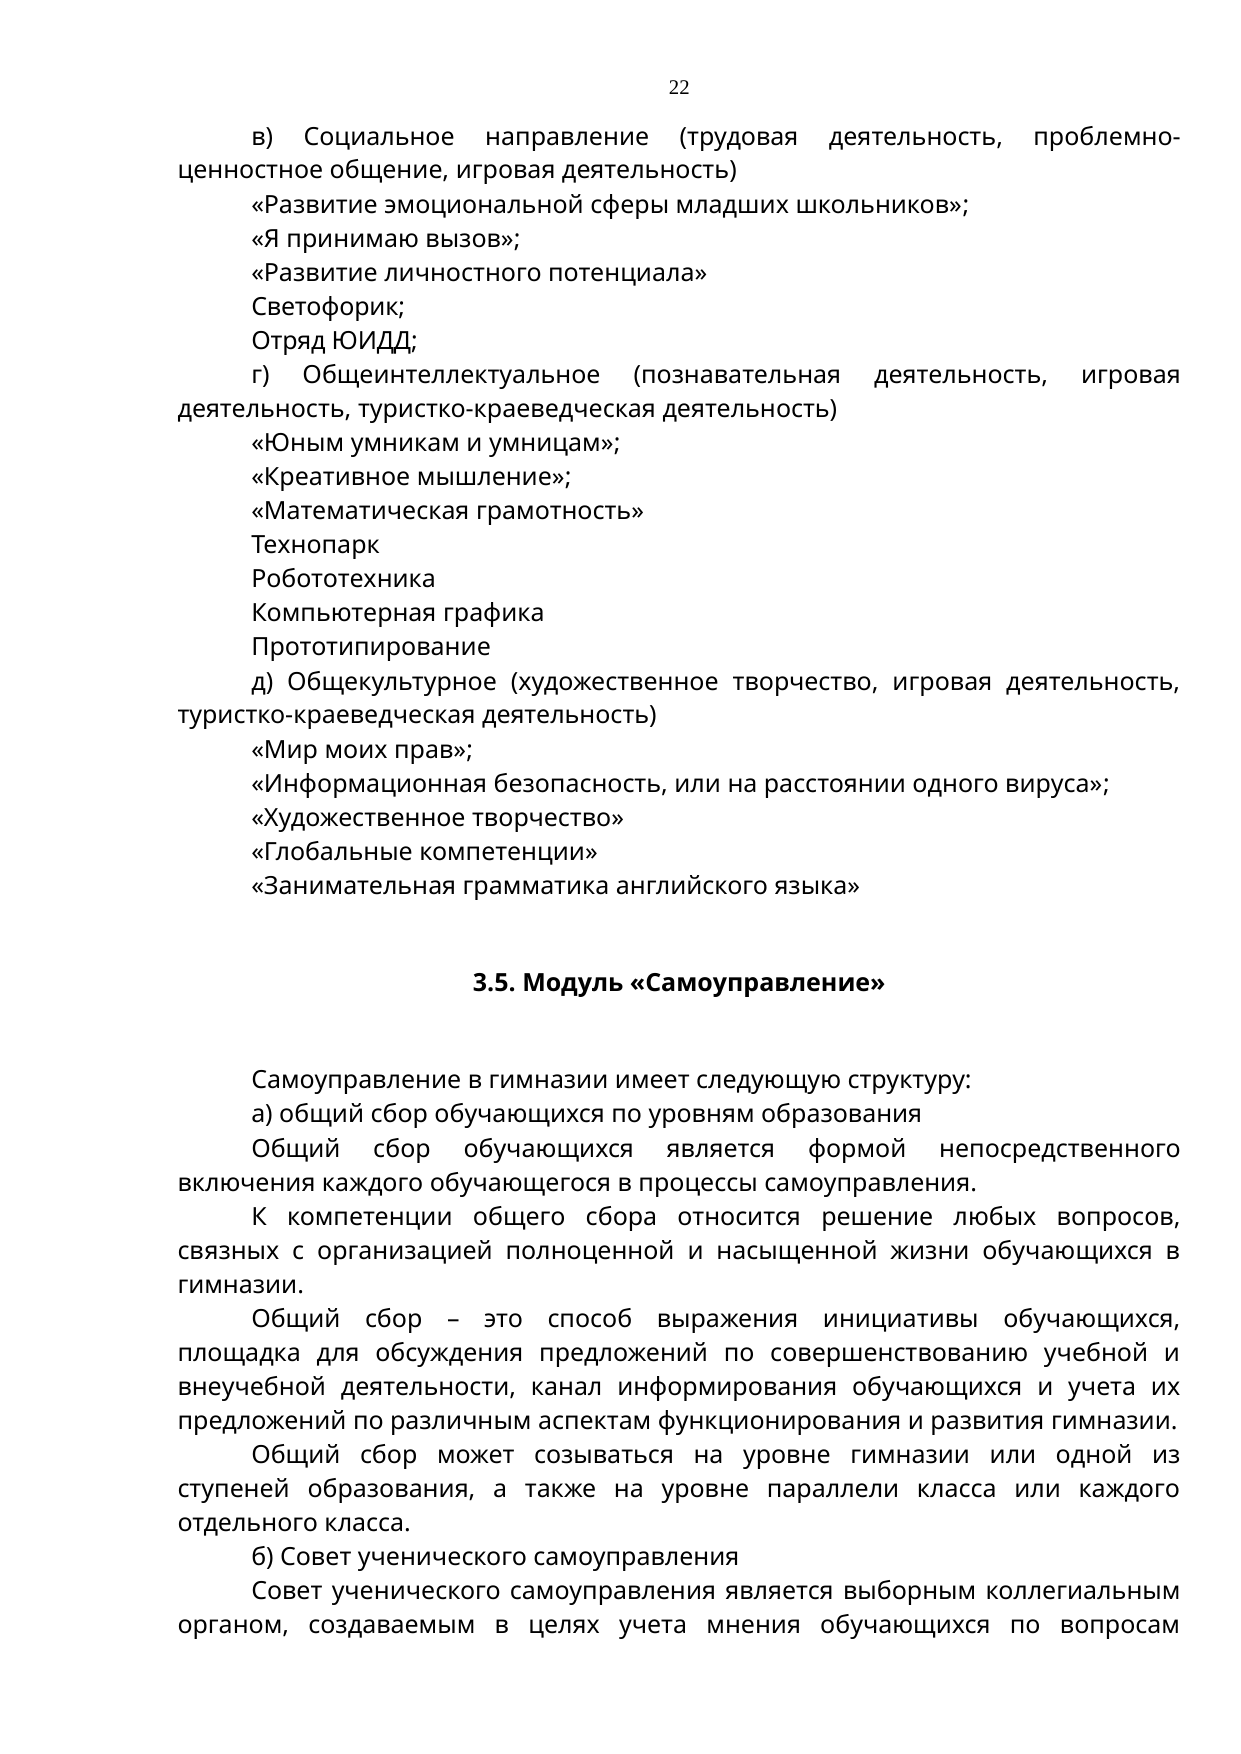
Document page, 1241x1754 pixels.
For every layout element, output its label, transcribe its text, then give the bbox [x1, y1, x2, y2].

text Отряд ЮИДД; [177, 322, 1181, 357]
text Общий сбор может созываться на уровне гимназии или одной из ступеней образования, а также на уровне параллели класса или каждого отдельного класса. [177, 1437, 1181, 1539]
text «Художественное творчество» [177, 799, 1181, 833]
text Общий сбор – это способ выражения инициативы обучающихся, площадка для обсуждения предложений по совершенствованию учебной и внеучебной деятельности, канал информирования обучающихся и учета их предложений по различным аспектам функционирования и развития гимназии. [177, 1301, 1181, 1437]
text «Креативное мышление»; [177, 459, 1181, 493]
text Общий сбор обучающихся является формой непосредственного включения каждого обучающегося в процессы самоуправления. [177, 1130, 1181, 1198]
text «Занимательная грамматика английского языка» [177, 867, 1181, 902]
text Прототипирование [177, 629, 1181, 663]
text «Глобальные компетенции» [177, 833, 1181, 867]
text Самоуправление в гимназии имеет следующую структуру: [177, 1062, 1181, 1096]
subtitle 3.5. Модуль «Самоуправление» [177, 965, 1181, 999]
text «Информационная безопасность, или на расстоянии одного вируса»; [177, 765, 1181, 799]
text г) Общеинтеллектуальное (познавательная деятельность, игровая деятельность, туристко-краеведческая деятельность) [177, 357, 1181, 425]
text К компетенции общего сбора относится решение любых вопросов, связных с организацией полноценной и насыщенной жизни обучающихся в гимназии. [177, 1198, 1181, 1301]
text «Развитие личностного потенциала» [177, 254, 1181, 288]
text «Юным умникам и умницам»; [177, 425, 1181, 459]
text в) Социальное направление (трудовая деятельность, проблемно-ценностное общение, игровая деятельность) [177, 118, 1181, 186]
text «Я принимаю вызов»; [177, 220, 1181, 254]
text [177, 1573, 1181, 1641]
text Компьютерная графика [177, 595, 1181, 629]
text Робототехника [177, 561, 1181, 595]
text а) общий сбор обучающихся по уровням образования [177, 1096, 1181, 1130]
text «Мир моих прав»; [177, 731, 1181, 765]
text Технопарк [177, 527, 1181, 561]
text Светофорик; [177, 288, 1181, 322]
text «Развитие эмоциональной сферы младших школьников»; [177, 186, 1181, 220]
text д) Общекультурное (художественное творчество, игровая деятельность, туристко-краеведческая деятельность) [177, 663, 1181, 731]
text «Математическая грамотность» [177, 493, 1181, 527]
text б) Совет ученического самоуправления [177, 1539, 1181, 1573]
